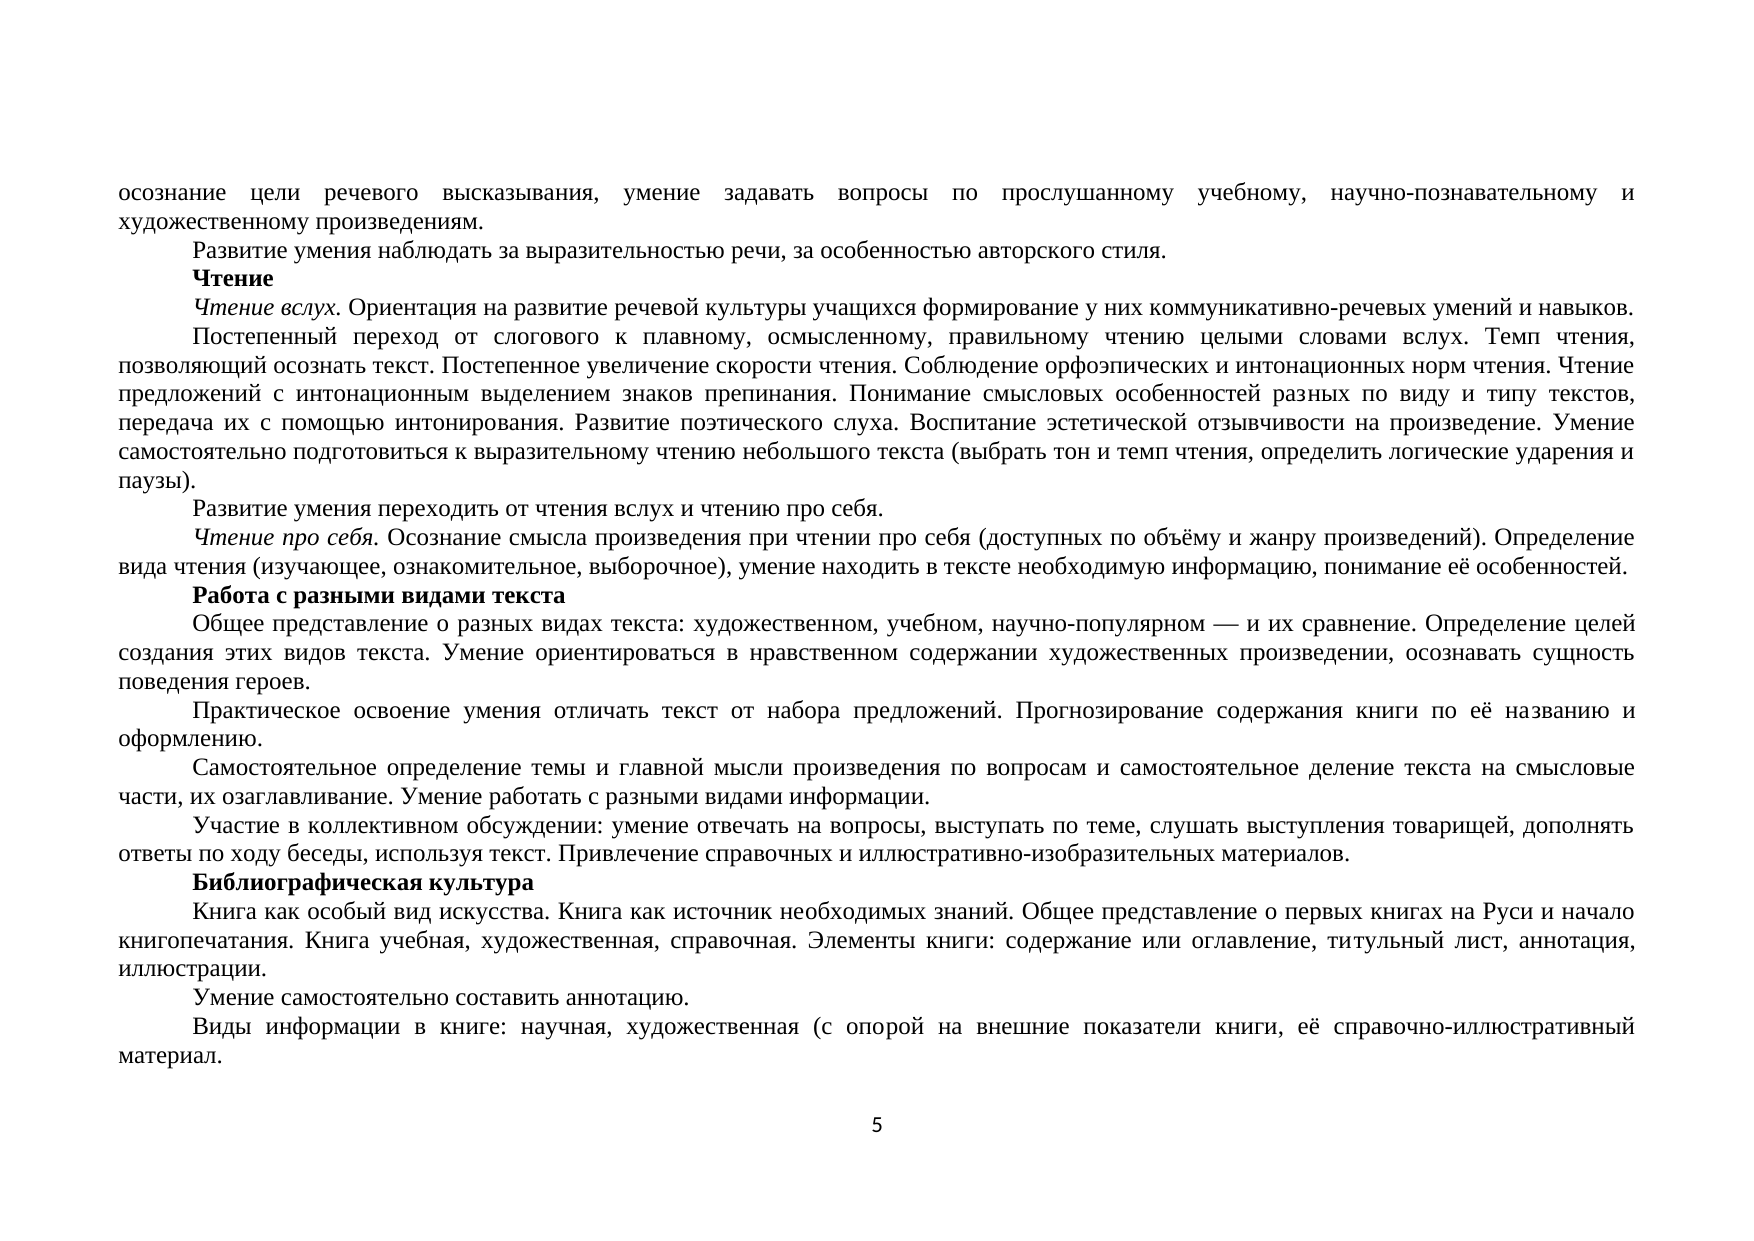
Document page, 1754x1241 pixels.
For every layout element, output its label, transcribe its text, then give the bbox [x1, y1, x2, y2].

text Постепенный переход от слогового к плавному, осмысленному, правильному чтению целыми словами вслух. Темп чтения, позволяющий осознать текст. Постепенное увеличение скорости чтения. Соблюдение орфоэпических и интонационных норм чтения. Чтение предложений с интонационным выделением знаков препинания. Понимание смысловых особенностей разных по виду и типу текстов, передача их с помощью интонирования. Развитие поэтического слуха. Воспитание эстетической отзывчивости на произведение. Умение самостоятельно подготовиться к выразительному чтению небольшого текста (выбрать тон и темп чтения, определить логические ударения и паузы). [118, 321, 1636, 493]
text Развитие умения переходить от чтения вслух и чтению про себя. [118, 493, 1636, 522]
text Общее представление о разных видах текста: художественном, учебном, научно-популярном — и их сравнение. Определение целей создания этих видов текста. Умение ориентироваться в нравственном содержании художественных произведении, осознавать сущность поведения героев. [118, 608, 1636, 695]
text Книга как особый вид искусства. Книга как источник необходимых знаний. Общее представление о первых книгах на Руси и начало книгопечатания. Книга учебная, художественная, справочная. Элементы книги: содержание или оглавление, титульный лист, аннотация, иллюстрации. [118, 896, 1636, 982]
text Развитие умения наблюдать за выразительностью речи, за особенностью авторского стиля. [118, 235, 1636, 263]
text Чтение вслух. Ориентация на развитие речевой культуры учащихся формирование у них коммуникативно-речевых умений и навыков. [118, 292, 1636, 321]
text Практическое освоение умения отличать текст от набора предложений. Прогнозирование содержания книги по её названию и оформлению. [118, 695, 1636, 752]
text Чтение [118, 263, 1636, 292]
text Самостоятельное определение темы и главной мысли произведения по вопросам и самостоятельное деление текста на смысловые части, их озаглавливание. Умение работать с разными видами информации. [118, 752, 1636, 810]
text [118, 177, 1636, 235]
text Умение самостоятельно составить аннотацию. [118, 982, 1636, 1011]
text Участие в коллективном обсуждении: умение отвечать на вопросы, выступать по теме, слушать выступления товарищей, дополнять ответы по ходу беседы, используя текст. Привлечение справочных и иллюстративно-изобразительных материалов. [118, 810, 1636, 867]
text Виды информации в книге: научная, художественная (с опорой на внешние показатели книги, её справочно-иллюстративный материал. [118, 1011, 1636, 1068]
text Чтение про себя. Осознание смысла произведения при чтении про себя (доступных по объёму и жанру произведений). Определение вида чтения (изучающее, ознакомительное, выборочное), умение находить в тексте необходимую информацию, понимание её особенностей. [118, 522, 1636, 580]
text Работа с разными видами текста [118, 580, 1636, 608]
text Библиографическая культура [118, 867, 1636, 896]
